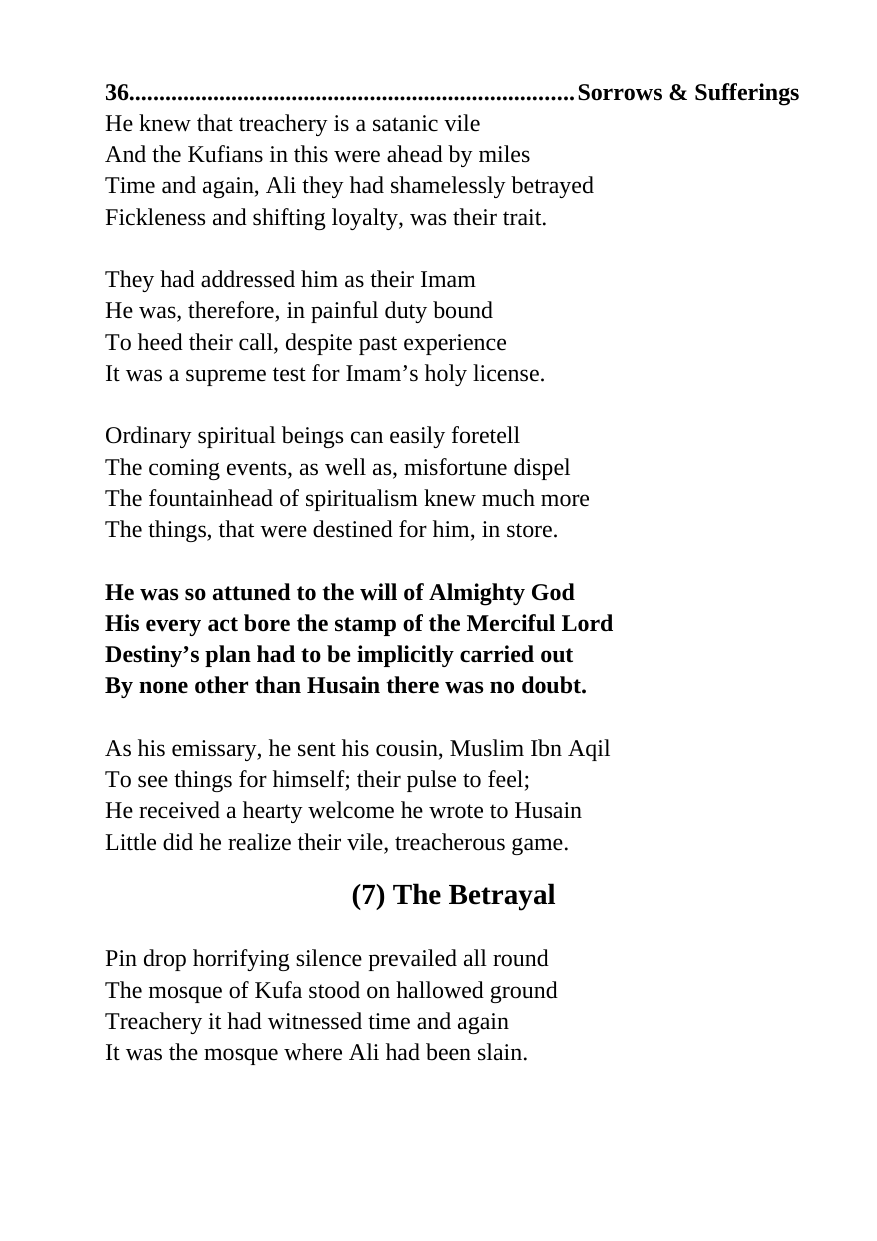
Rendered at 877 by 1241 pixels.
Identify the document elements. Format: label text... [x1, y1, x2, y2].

text He was so attuned to the will of Almighty God [105, 575, 802, 606]
text To see things for himself; their pulse to feel; [105, 762, 802, 794]
text Destiny’s plan had to be implicitly carried out [105, 637, 802, 669]
text The coming events, as well as, misfortune dispel [105, 450, 802, 481]
text Time and again, Ali they had shamelessly betrayed [105, 169, 802, 200]
text To heed their call, despite past experience [105, 325, 802, 356]
text His every act bore the stamp of the Merciful Lord [105, 606, 802, 637]
text Treachery it had witnessed time and again [105, 1004, 802, 1036]
text The fountainhead of spiritualism knew much more [105, 481, 802, 512]
text He received a hearty welcome he wrote to Husain [105, 794, 802, 825]
text He was, therefore, in painful duty bound [105, 294, 802, 325]
text Fickleness and shifting loyalty, was their trait. [105, 200, 802, 231]
text As his emissary, he sent his cousin, Muslim Ibn Aqil [105, 731, 802, 762]
text By none other than Husain there was no doubt. [105, 669, 802, 700]
text They had addressed him as their Imam [105, 262, 802, 294]
text Little did he realize their vile, treacherous game. [105, 825, 802, 856]
text The mosque of Kufa stood on hallowed ground [105, 973, 802, 1004]
text It was a supreme test for Imam’s holy license. [105, 356, 802, 387]
text The things, that were destined for him, in store. [105, 512, 802, 544]
text Pin drop horrifying silence prevailed all round [105, 942, 802, 973]
text He knew that treachery is a satanic vile [105, 106, 802, 137]
text Ordinary spiritual beings can easily foretell [105, 419, 802, 450]
text And the Kufians in this were ahead by miles [105, 137, 802, 169]
subtitle (7) The Betrayal [105, 877, 802, 911]
text It was the mosque where Ali had been slain. [105, 1036, 802, 1067]
